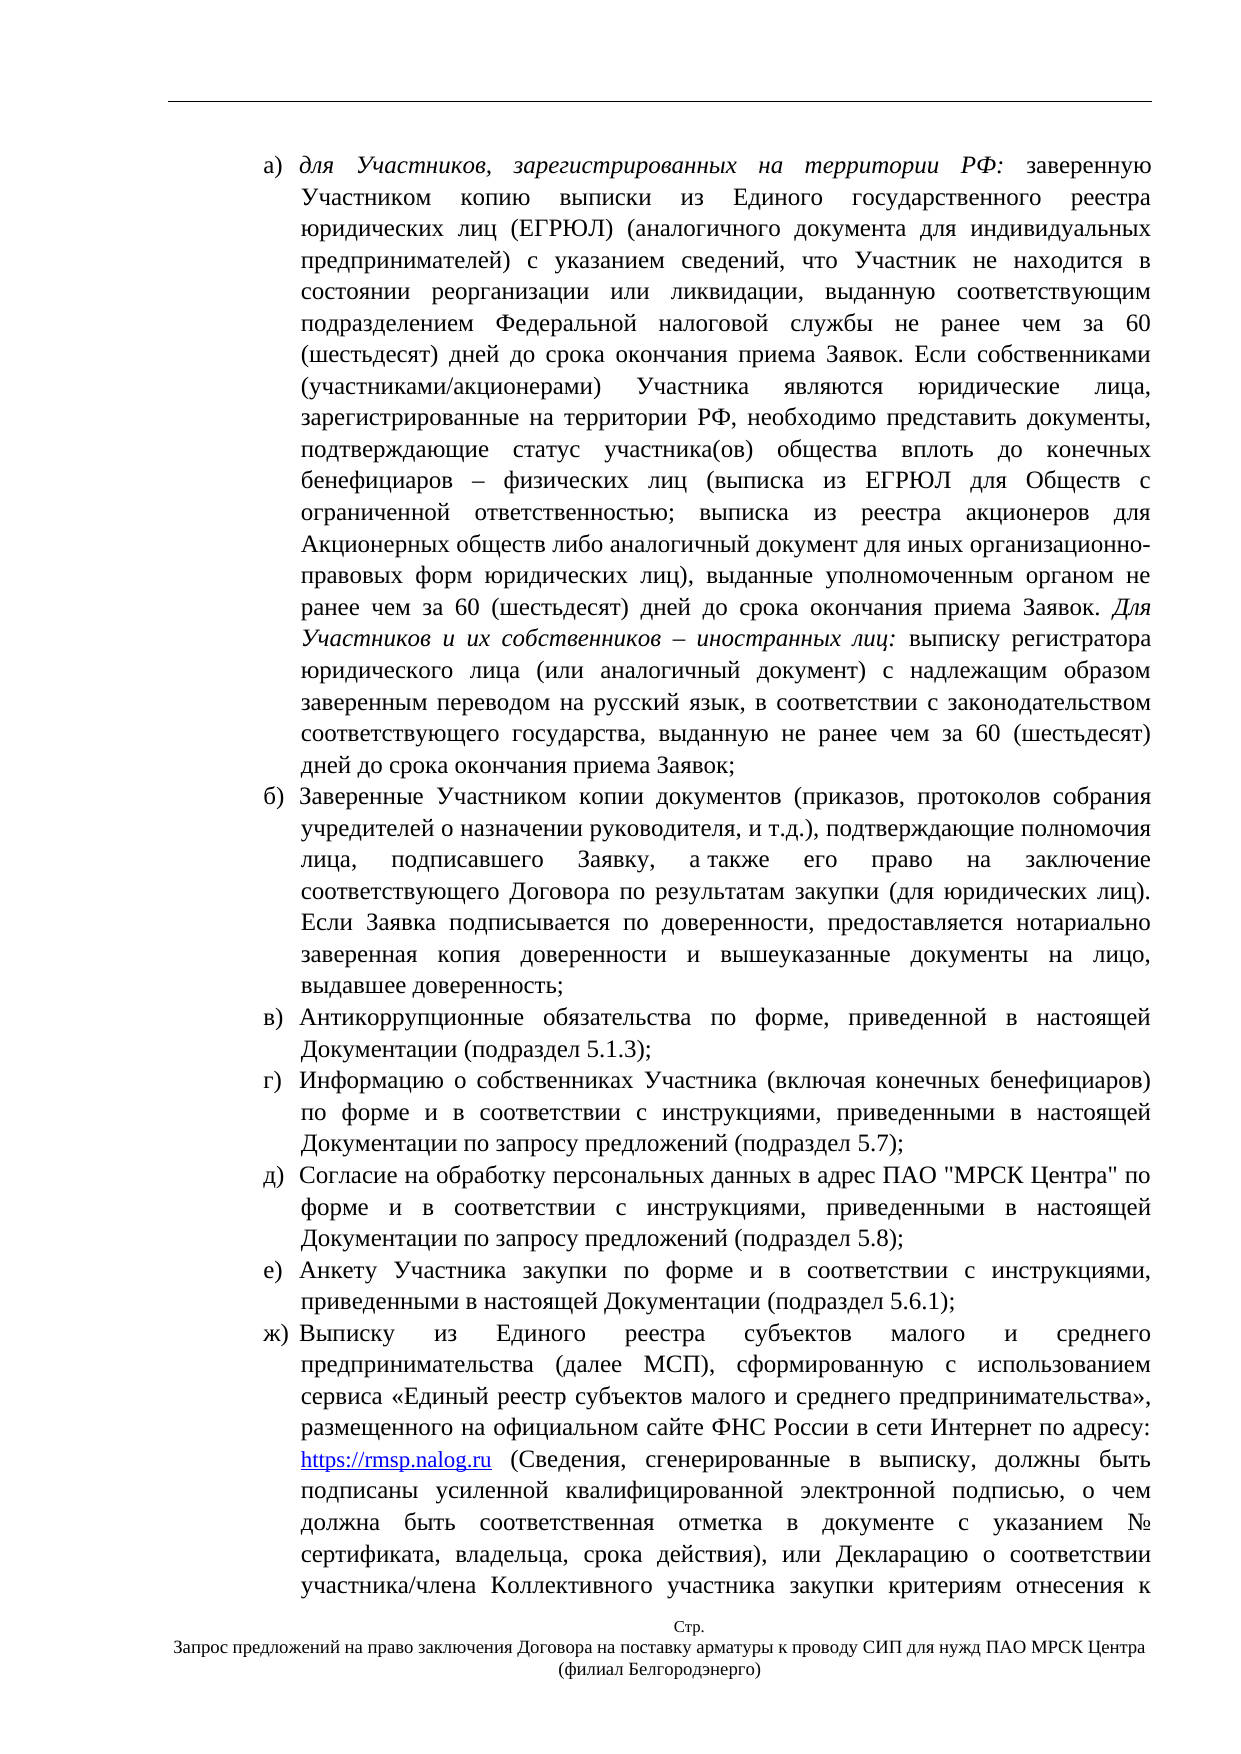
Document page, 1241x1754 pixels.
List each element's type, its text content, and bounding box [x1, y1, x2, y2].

list Заверенные Участником копии документов (приказов, протоколов собрания учредителей о назначении руководителя, и т.д.), подтверждающие полномочия лица, подписавшего Заявку, а также его право на заключение соответствующего Договора по результатам закупки (для юридических лиц). Если Заявка подписывается по доверенности, предоставляется нотариально заверенная копия доверенности и вышеуказанные документы на лицо, выдавшее доверенность; [263, 781, 1152, 999]
list для Участников, зарегистрированных на территории РФ: заверенную Участником копию выписки из Единого государственного реестра юридических лиц (ЕГРЮЛ) (аналогичного документа для индивидуальных предпринимателей) с указанием сведений, что Участник не находится в состоянии реорганизации или ликвидации, выданную соответствующим подразделением Федеральной налоговой службы не ранее чем за 60 (шестьдесят) дней до срока окончания приема Заявок. Если собственниками (участниками/акционерами) Участника являются юридические лица, зарегистрированные на территории РФ, необходимо представить документы, подтверждающие статус участника(ов) общества вплоть до конечных бенефициаров – физических лиц (выписка из ЕГРЮЛ для Обществ с ограниченной ответственностью; выписка из реестра акционеров для Акционерных обществ либо аналогичный документ для иных организационно-правовых форм юридических лиц), выданные уполномоченным органом не ранее чем за 60 (шестьдесят) дней до срока окончания приема Заявок. Для Участников и их собственников – иностранных лиц: выписку регистратора юридического лица (или аналогичный документ) с надлежащим образом заверенным переводом на русский язык, в соответствии с законодательством соответствующего государства, выданную не ранее чем за 60 (шестьдесят) дней до срока окончания приема Заявок; [263, 150, 1152, 778]
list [263, 1318, 1152, 1599]
